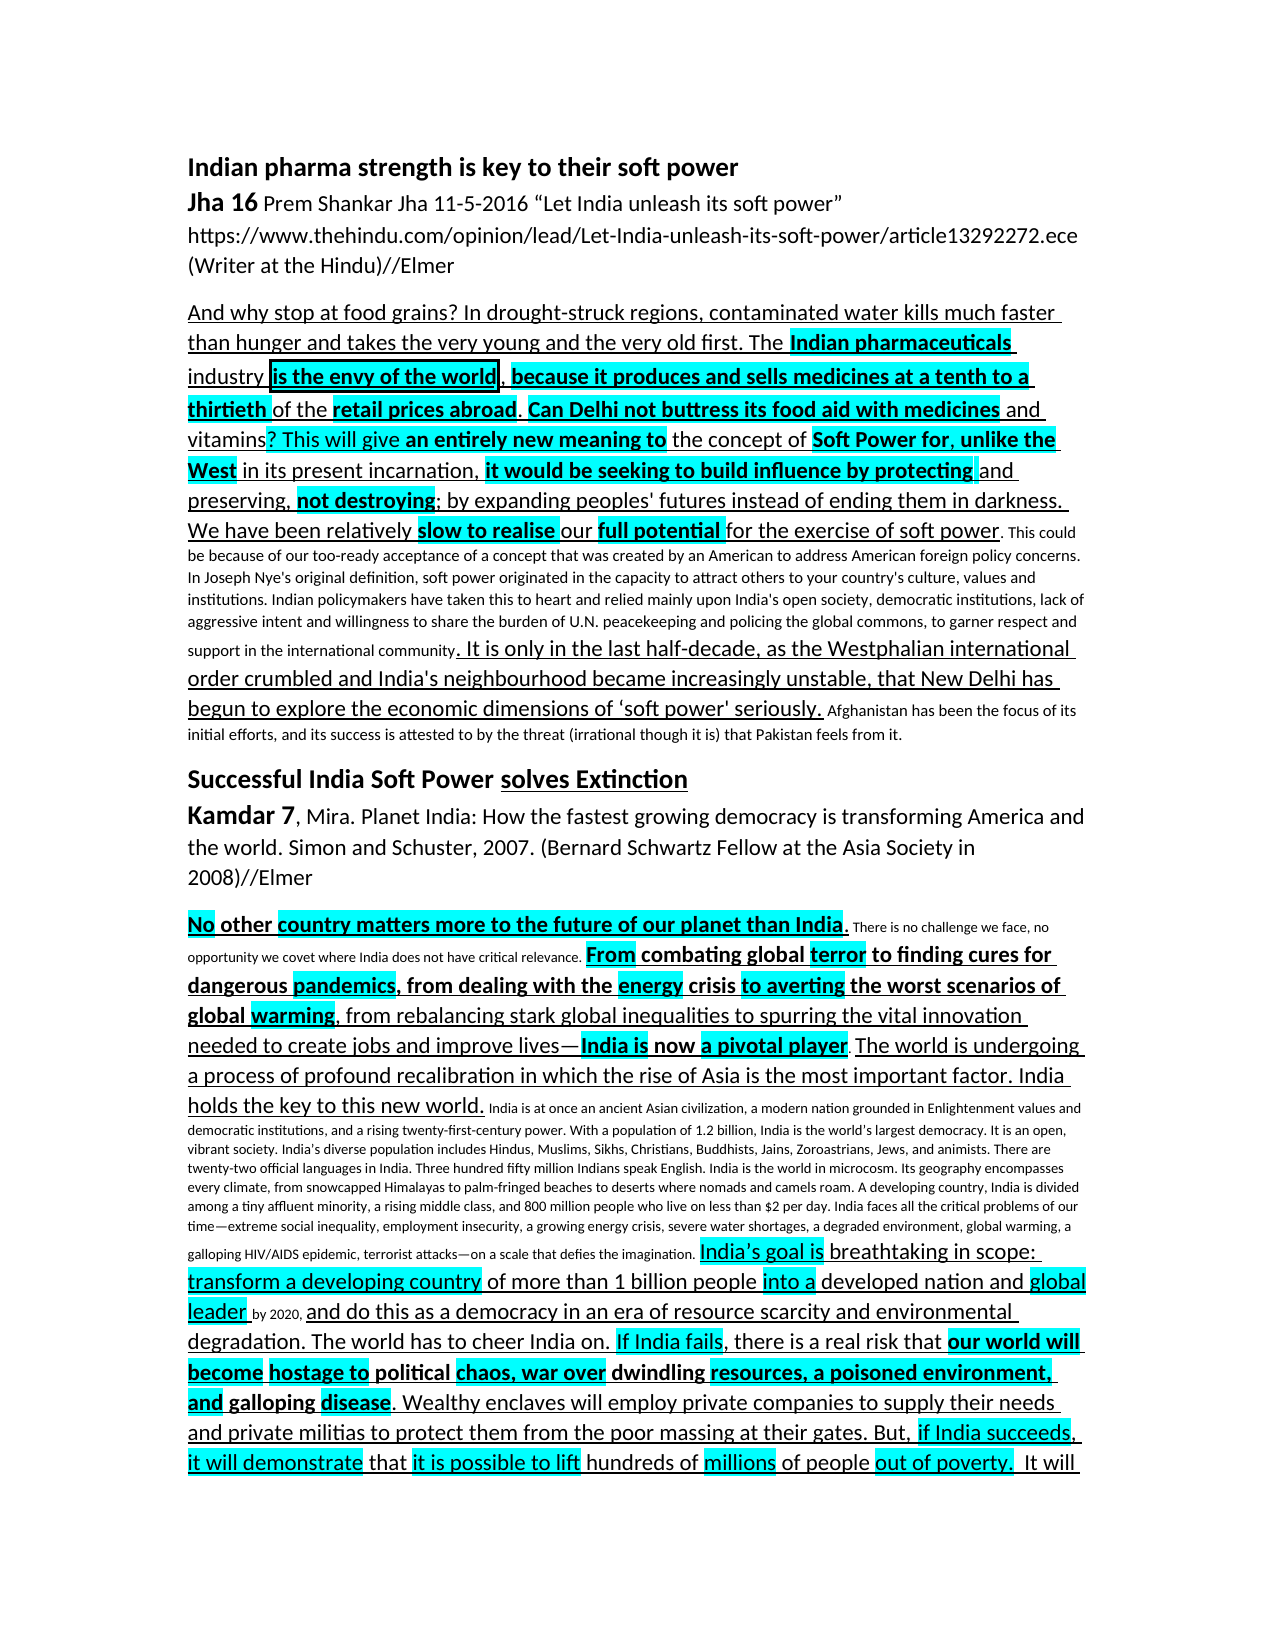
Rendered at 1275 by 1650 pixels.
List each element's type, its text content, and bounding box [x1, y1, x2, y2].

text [187, 910, 1087, 1476]
subtitle Successful India Soft Power solves Extinction [187, 762, 1087, 795]
text Jha 16 Prem Shankar Jha 11-5-2016 “Let India unleash its soft power” https://www.thehindu.com/opinion/lead/Let-India-unleash-its-soft-power/article13292272.ece (Writer at the Hindu)//Elmer [187, 186, 1087, 279]
text And why stop at food grains? In drought-struck regions, contaminated water kills much faster than hunger and takes the very young and the very old first. The Indian pharmaceuticals industry is the envy of the world, because it produces and sells medicines at a tenth to a thirtieth of the retail prices abroad. Can Delhi not buttress its food aid with medicines and vitamins? This will give an entirely new meaning to the concept of Soft Power for, unlike the West in its present incarnation, it would be seeking to build influence by protecting and preserving, not destroying; by expanding peoples' futures instead of ending them in darkness. We have been relatively slow to realise our full potential for the exercise of soft power. This could be because of our too-ready acceptance of a concept that was created by an American to address American foreign policy concerns. In Joseph Nye's original definition, soft power originated in the capacity to attract others to your country's culture, values and institutions. Indian policymakers have taken this to heart and relied mainly upon India's open society, democratic institutions, lack of aggressive intent and willingness to share the burden of U.N. peacekeeping and policing the global commons, to garner respect and support in the international community. It is only in the last half-decade, as the Westphalian international order crumbled and India's neighbourhood became increasingly unstable, that New Delhi has begun to explore the economic dimensions of ‘soft power' seriously. Afghanistan has been the focus of its initial efforts, and its success is attested to by the threat (irrational though it is) that Pakistan feels from it. [187, 298, 1087, 744]
text Kamdar 7, Mira. Planet India: How the fastest growing democracy is transforming America and the world. Simon and Schuster, 2007. (Bernard Schwartz Fellow at the Asia Society in 2008)//Elmer [187, 798, 1087, 891]
subtitle Indian pharma strength is key to their soft power [187, 150, 1087, 183]
